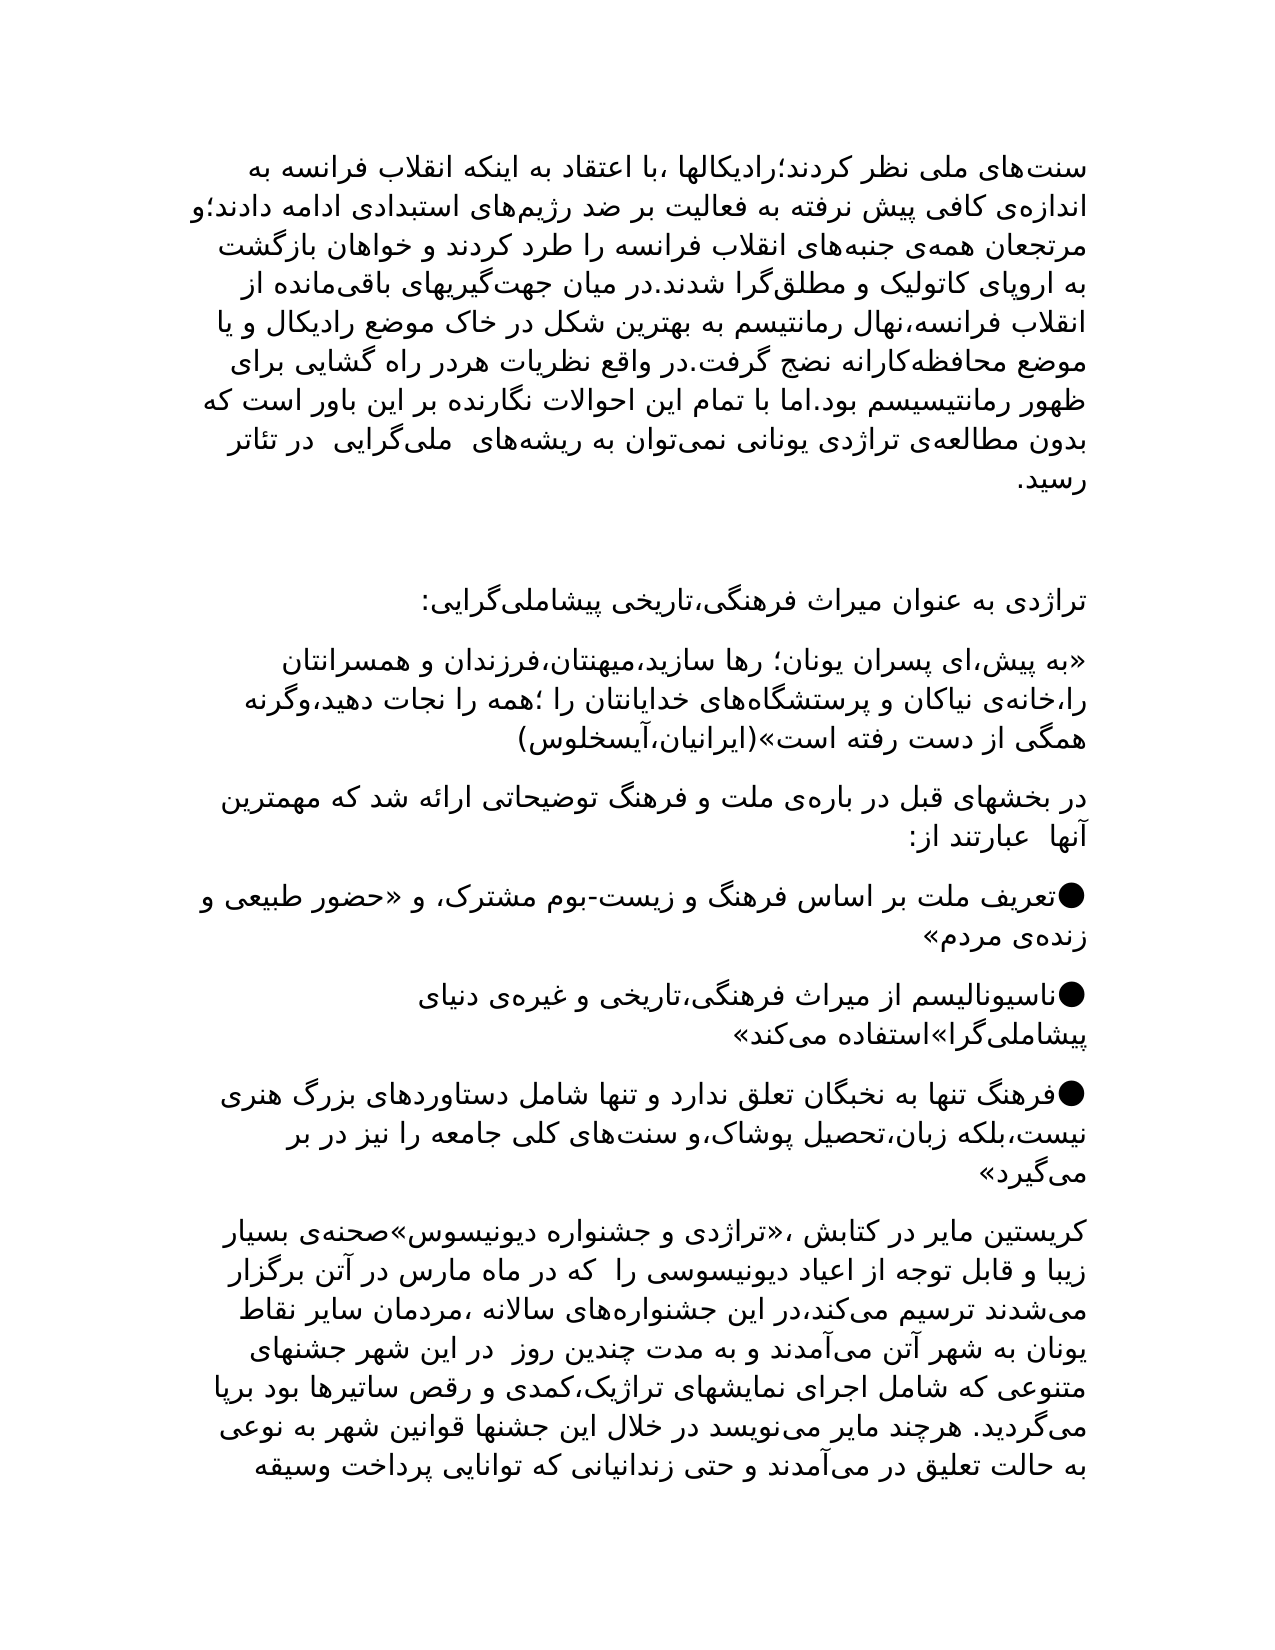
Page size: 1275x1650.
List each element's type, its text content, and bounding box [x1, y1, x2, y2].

text 🌑فرهنگ تنها به نخبگان تعلق ندارد و تنها شامل دستاوردهای بزرگ هنری نیست،بلکه زبان،تحصیل پوشاک،و سنت‌های کلی جامعه را نیز در بر می‌گیرد» [187, 1077, 1087, 1189]
text در بخشهای قبل در باره‌ی ملت و فرهنگ توضیحاتی ارائه شد که مهمترین آنها عبارتند از: [187, 781, 1087, 854]
text 🌑تعریف ملت بر اساس فرهنگ و زیست-بوم مشترک، و «حضور طبیعی و زنده‌ی مردم» [187, 879, 1087, 952]
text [187, 1215, 1087, 1482]
text 🌑ناسیونالیسم از میراث فرهنگی،تاریخی و غیره‌ی دنیای پیشاملی‌گرا»استفاده می‌کند» [187, 978, 1087, 1051]
text «به پیش،ای پسران یونان؛ رها سازید،میهنتان،فرزندان و همسرانتان را،خانه‌ی نیاکان و پرستشگاه‌های خدایانتان را ؛همه را نجات دهید،وگرنه همگی از دست رفته است»(ایرانیان،آیسخلوس) [187, 643, 1087, 755]
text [187, 150, 1087, 496]
text تراژدی به عنوان میراث فرهنگی،تاریخی پیشاملی‌گرایی: [187, 583, 1087, 617]
